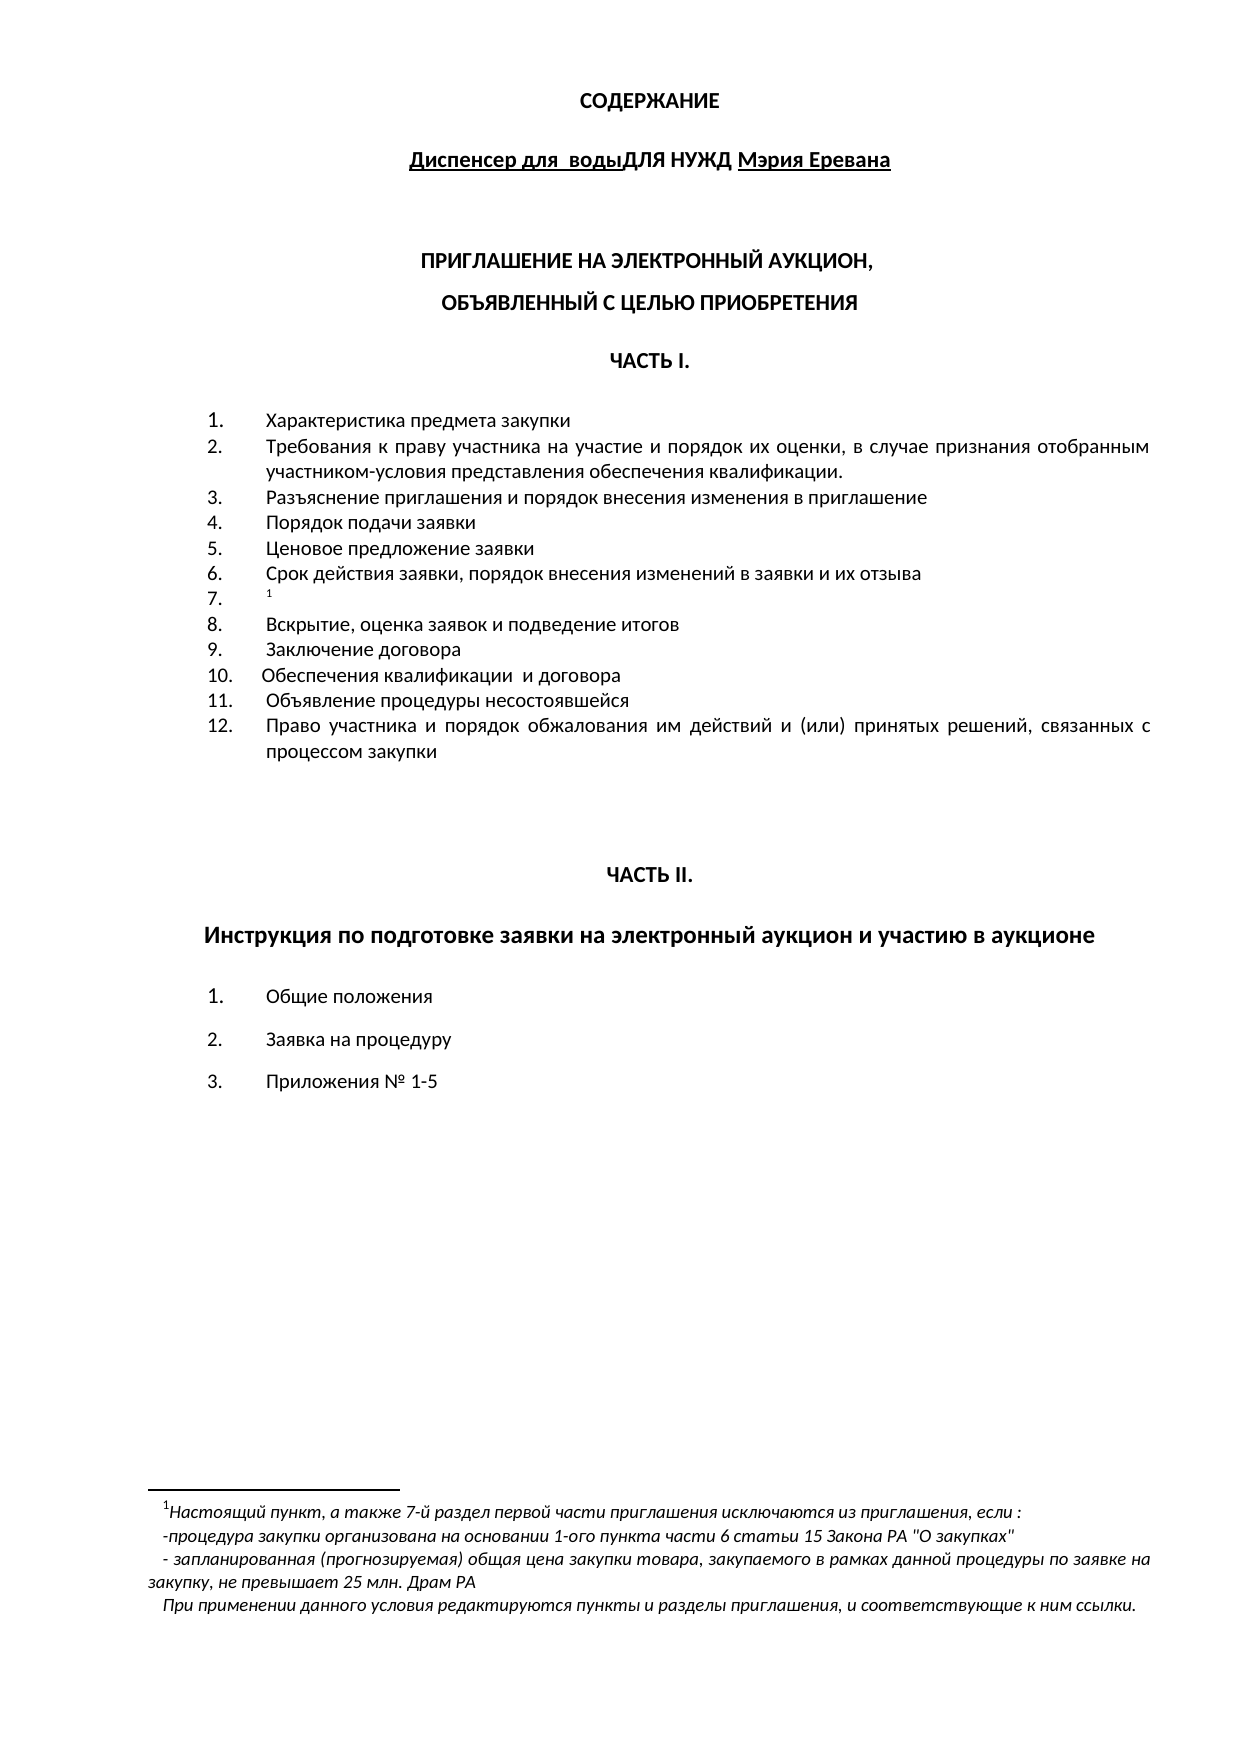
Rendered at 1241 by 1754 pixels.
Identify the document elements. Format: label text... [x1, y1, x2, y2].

text 10. Обеспечения квалификации и договора [207, 662, 1152, 687]
text ЧАСТЬ I. [148, 346, 1152, 374]
text 5. Ценовое предложение заявки [207, 535, 1152, 560]
text 6. Срок действия заявки, порядок внесения изменений в заявки и их отзыва [207, 560, 1152, 586]
text 1. Характеристика предмета закупки [207, 405, 1152, 433]
text 9. Заключение договора [207, 636, 1152, 662]
text 12. Право участника и порядок обжалования им действий и (или) принятых решений, связанных с процессом закупки [207, 713, 1152, 763]
text 2. Требования к праву участника на участие и порядок их оценки, в случае признания отобранным участником-условия представления обеспечения квалификации. [207, 433, 1152, 484]
text 4. Порядок подачи заявки [207, 509, 1152, 535]
text Диспенсер для водыДЛЯ НУЖД Мэрия Еревана [148, 145, 1152, 173]
text 2. Заявка на процедуру [207, 1026, 1152, 1051]
text ЧАСТЬ II. [148, 860, 1152, 888]
text 11. Объявление процедуры несостоявшейся [207, 687, 1152, 713]
text 3. Приложения № 1-5 [207, 1068, 1152, 1093]
text СОДЕРЖАНИЕ [148, 86, 1152, 114]
text 8. Вскрытие, оценка заявок и подведение итогов [207, 611, 1152, 636]
text Инструкция по подготовке заявки на электронный аукцион и участию в аукционе [148, 919, 1152, 949]
text 7. [207, 586, 1152, 611]
text 1. Общие положения [207, 981, 1152, 1009]
text 3. Разъяснение приглашения и порядок внесения изменения в приглашение [207, 484, 1152, 509]
text ПРИГЛАШЕНИЕ НА ЭЛЕКТРОННЫЙ АУКЦИОН, ОБЪЯВЛЕННЫЙ С ЦЕЛЬЮ ПРИОБРЕТЕНИЯ [148, 246, 1152, 316]
